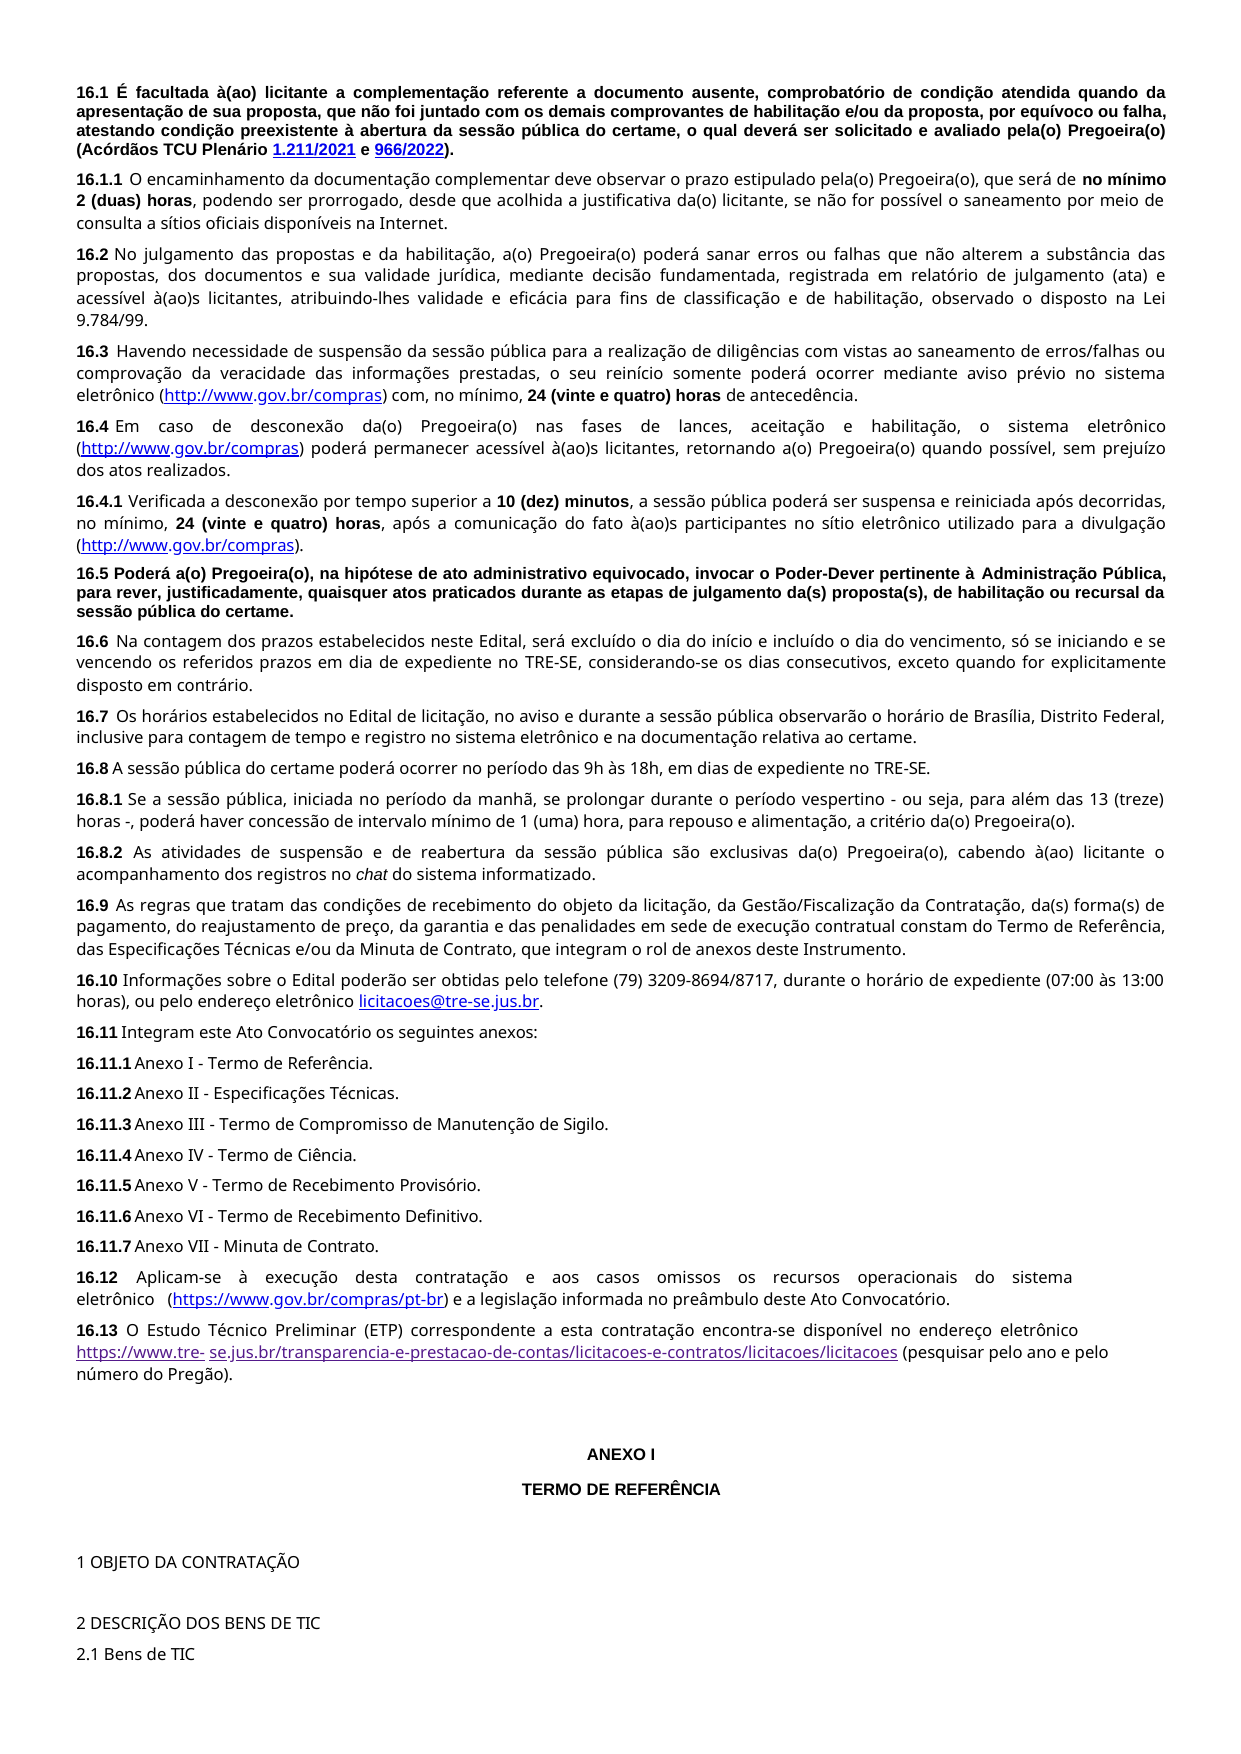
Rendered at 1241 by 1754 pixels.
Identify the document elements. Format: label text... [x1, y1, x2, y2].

list Os horários estabelecidos no Edital de licitação, no aviso e durante a sessão pública observarão o horário de Brasília, Distrito Federal, inclusive para contagem de tempo e registro no sistema eletrônico e na documentação relativa ao certame. [76, 704, 1167, 749]
subtitle É facultada à(ao) licitante a complementação referente a documento ausente, comprobatório de condição atendida quando da apresentação de sua proposta, que não foi juntado com os demais comprovantes de habilitação e/ou da proposta, por equívoco ou falha, atestando condição preexistente à abertura da sessão pública do certame, o qual deverá ser solicitado e avaliado pela(o) Pregoeira(o) (Acórdãos TCU Plenário 1.211/2021 e 966/2022). [76, 84, 1167, 159]
list Integram este Ato Convocatório os seguintes anexos: [76, 1021, 1196, 1043]
subtitle ANEXO I [59, 1444, 1183, 1463]
list Anexo III - Termo de Compromisso de Manutenção de Sigilo. [76, 1113, 1196, 1135]
list OBJETO DA CONTRATAÇÃO [76, 1551, 1196, 1573]
list A sessão pública do certame poderá ocorrer no período das 9h às 18h, em dias de expediente no TRE-SE. [76, 757, 1196, 779]
list Anexo V - Termo de Recebimento Provisório. [76, 1174, 1196, 1197]
list Anexo II - Especificações Técnicas. [76, 1082, 1196, 1105]
list Havendo necessidade de suspensão da sessão pública para a realização de diligências com vistas ao saneamento de erros/falhas ou comprovação da veracidade das informações prestadas, o seu reinício somente poderá ocorrer mediante aviso prévio no sistema eletrônico (http://www.gov.br/compras) com, no mínimo, 24 (vinte e quatro) horas de antecedência. [76, 339, 1167, 406]
list Se a sessão pública, iniciada no período da manhã, se prolongar durante o período vespertino - ou seja, para além das 13 (treze) horas -, poderá haver concessão de intervalo mínimo de 1 (uma) hora, para repouso e alimentação, a critério da(o) Pregoeira(o). [76, 788, 1167, 832]
text TERMO DE REFERÊNCIA [59, 1480, 1183, 1499]
subtitle Poderá a(o) Pregoeira(o), na hipótese de ato administrativo equivocado, invocar o Poder-Dever pertinente à Administração Pública, para rever, justificadamente, quaisquer atos praticados durante as etapas de julgamento da(s) proposta(s), de habilitação ou recursal da sessão pública do certame. [76, 565, 1167, 621]
list As regras que tratam das condições de recebimento do objeto da licitação, da Gestão/Fiscalização da Contratação, da(s) forma(s) de pagamento, do reajustamento de preço, da garantia e das penalidades em sede de execução contratual constam do Termo de Referência, das Especificações Técnicas e/ou da Minuta de Contrato, que integram o rol de anexos deste Instrumento. [76, 893, 1167, 960]
list Anexo VII - Minuta de Contrato. [76, 1235, 1196, 1258]
list Informações sobre o Edital poderão ser obtidas pelo telefone (79) 3209-8694/8717, durante o horário de expediente (07:00 às 13:00 horas), ou pelo endereço eletrônico licitacoes@tre-se.jus.br. [76, 968, 1167, 1013]
list Na contagem dos prazos estabelecidos neste Edital, será excluído o dia do início e incluído o dia do vencimento, só se iniciando e se vencendo os referidos prazos em dia de expediente no TRE-SE, considerando-se os dias consecutivos, exceto quando for explicitamente disposto em contrário. [76, 629, 1167, 696]
list Anexo VI - Termo de Recebimento Definitivo. [76, 1204, 1196, 1227]
list Bens de TIC [76, 1642, 1196, 1665]
list O encaminhamento da documentação complementar deve observar o prazo estipulado pela(o) Pregoeira(o), que será de no mínimo 2 (duas) horas, podendo ser prorrogado, desde que acolhida a justificativa da(o) licitante, se não for possível o saneamento por meio de consulta a sítios oficiais disponíveis na Internet. [76, 167, 1167, 234]
list DESCRIÇÃO DOS BENS DE TIC [76, 1612, 1196, 1634]
list Anexo IV - Termo de Ciência. [76, 1143, 1196, 1166]
list As atividades de suspensão e de reabertura da sessão pública são exclusivas da(o) Pregoeira(o), cabendo à(ao) licitante o acompanhamento dos registros no chat do sistema informatizado. [76, 841, 1167, 885]
list Anexo I - Termo de Referência. [76, 1051, 1196, 1074]
list O Estudo Técnico Preliminar (ETP) correspondente a esta contratação encontra-se disponível no endereço eletrônico https://www.tre- se.jus.br/transparencia-e-prestacao-de-contas/licitacoes-e-contratos/licitacoes/licitacoes (pesquisar pelo ano e pelo número do Pregão). [76, 1319, 1167, 1386]
list No julgamento das propostas e da habilitação, a(o) Pregoeira(o) poderá sanar erros ou falhas que não alterem a substância das propostas, dos documentos e sua validade jurídica, mediante decisão fundamentada, registrada em relatório de julgamento (ata) e acessível à(ao)s licitantes, atribuindo-lhes validade e eficácia para fins de classificação e de habilitação, observado o disposto na Lei 9.784/99. [76, 242, 1167, 331]
list Verificada a desconexão por tempo superior a 10 (dez) minutos, a sessão pública poderá ser suspensa e reiniciada após decorridas, no mínimo, 24 (vinte e quatro) horas, após a comunicação do fato à(ao)s participantes no sítio eletrônico utilizado para a divulgação (http://www.gov.br/compras). [76, 490, 1167, 556]
list Em caso de desconexão da(o) Pregoeira(o) nas fases de lances, aceitação e habilitação, o sistema eletrônico (http://www.gov.br/compras) poderá permanecer acessível à(ao)s licitantes, retornando a(o) Pregoeira(o) quando possível, sem prejuízo dos atos realizados. [76, 414, 1167, 481]
list Aplicam-se à execução desta contratação e aos casos omissos os recursos operacionais do sistema eletrônico (https://www.gov.br/compras/pt-br) e a legislação informada no preâmbulo deste Ato Convocatório. [76, 1266, 1167, 1311]
